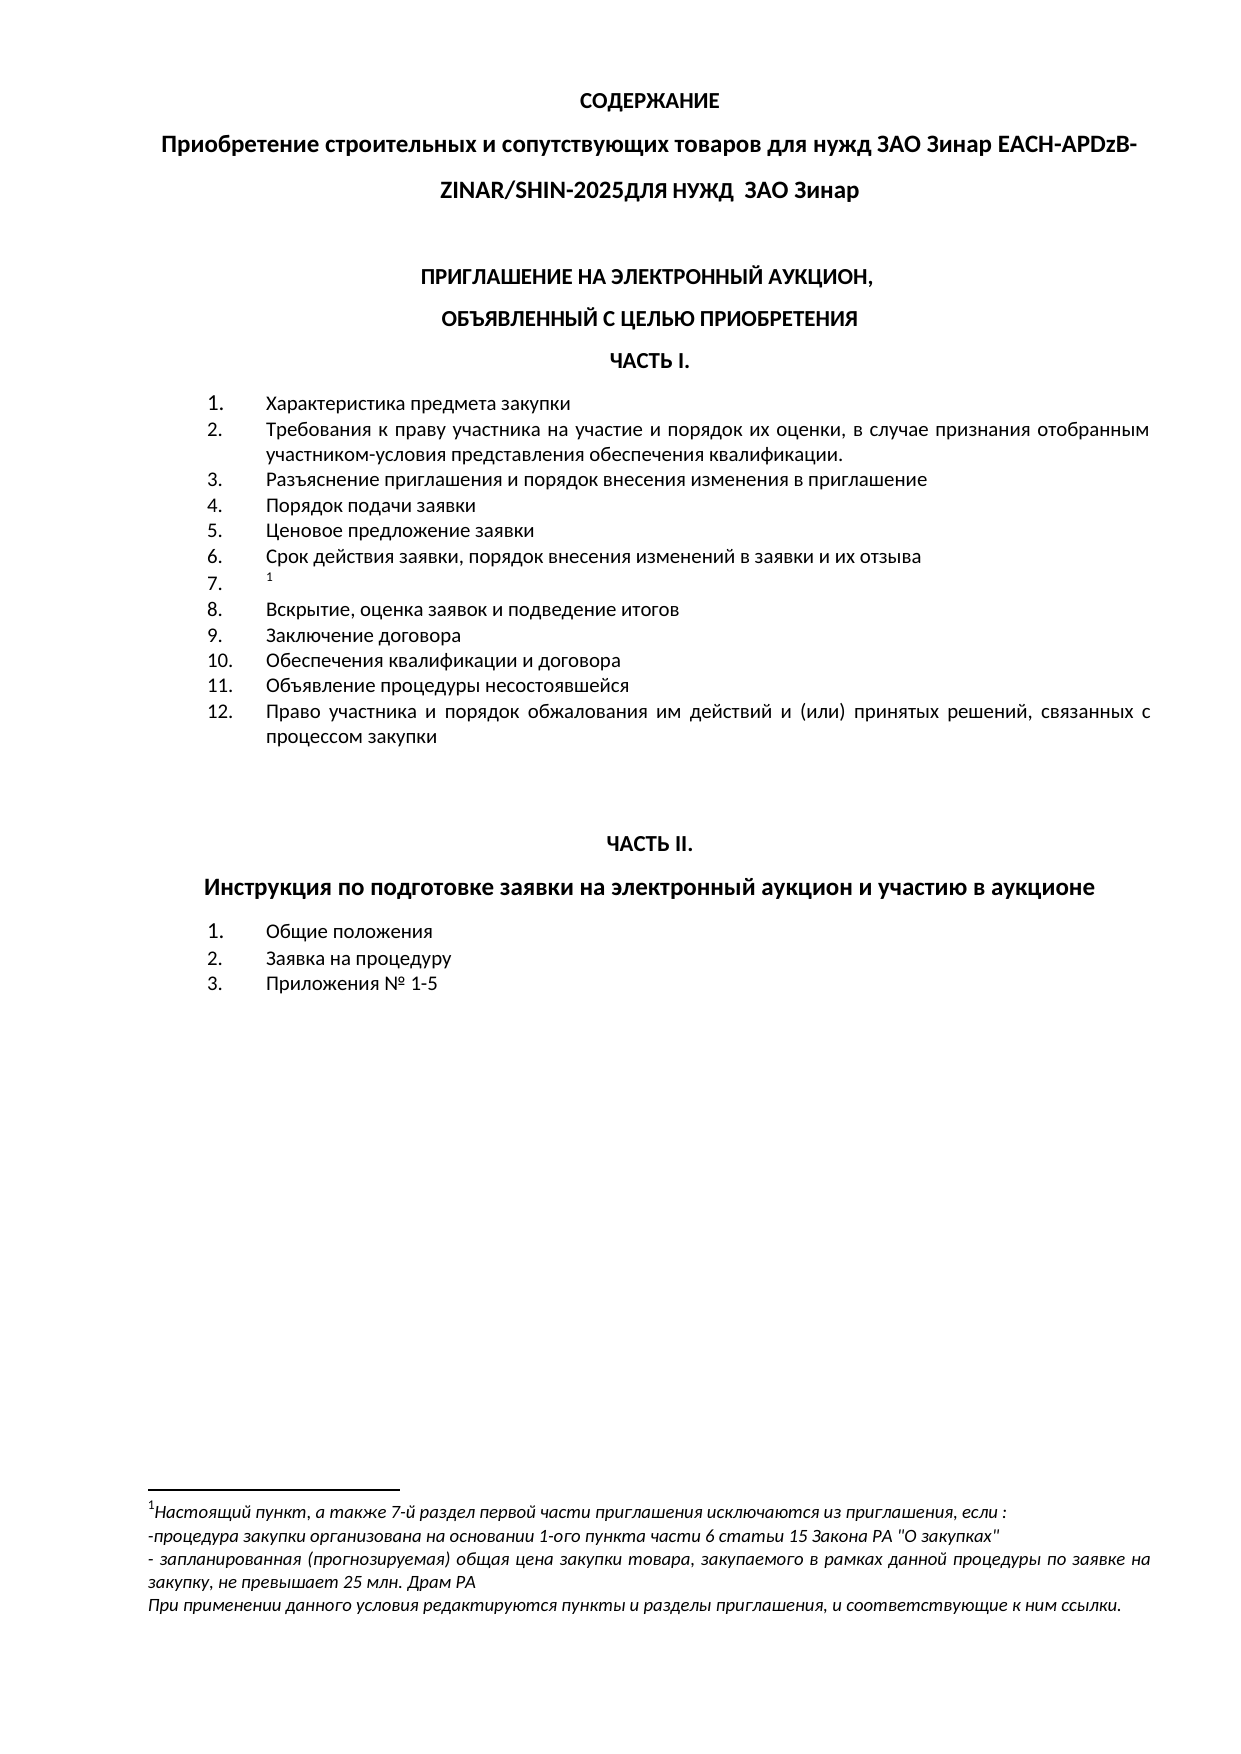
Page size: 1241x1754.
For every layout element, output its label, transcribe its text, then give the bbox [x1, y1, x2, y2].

text 3. Приложения № 1-5 [207, 970, 1152, 996]
text 1. Общие положения [207, 917, 1152, 945]
text ЧАСТЬ I. [148, 346, 1152, 374]
text 11. Объявление процедуры несостоявшейся [207, 673, 1152, 698]
text 5. Ценовое предложение заявки [207, 517, 1152, 543]
text ПРИГЛАШЕНИЕ НА ЭЛЕКТРОННЫЙ АУКЦИОН, ОБЪЯВЛЕННЫЙ С ЦЕЛЬЮ ПРИОБРЕТЕНИЯ [148, 262, 1152, 332]
text ЧАСТЬ II. [148, 829, 1152, 857]
text 1. Характеристика предмета закупки [207, 388, 1152, 416]
text Приобретение строительных и сопутствующих товаров для нужд ЗАО Зинар EACH-APDzB-ZINAR/SHIN-2025ДЛЯ НУЖД ЗАО Зинар [148, 128, 1152, 205]
text 12. Право участника и порядок обжалования им действий и (или) принятых решений, связанных с процессом закупки [207, 698, 1152, 749]
text 7. [207, 568, 1152, 596]
text 2. Требования к праву участника на участие и порядок их оценки, в случае признания отобранным участником-условия представления обеспечения квалификации. [207, 416, 1152, 467]
text Инструкция по подготовке заявки на электронный аукцион и участию в аукционе [148, 871, 1152, 901]
text 9. Заключение договора [207, 622, 1152, 647]
text 6. Срок действия заявки, порядок внесения изменений в заявки и их отзыва [207, 543, 1152, 568]
text СОДЕРЖАНИЕ [148, 86, 1152, 114]
text 8. Вскрытие, оценка заявок и подведение итогов [207, 596, 1152, 622]
text 4. Порядок подачи заявки [207, 492, 1152, 517]
text 3. Разъяснение приглашения и порядок внесения изменения в приглашение [207, 467, 1152, 492]
text 10. Обеспечения квалификации и договора [207, 647, 1152, 673]
text 2. Заявка на процедуру [207, 945, 1152, 970]
